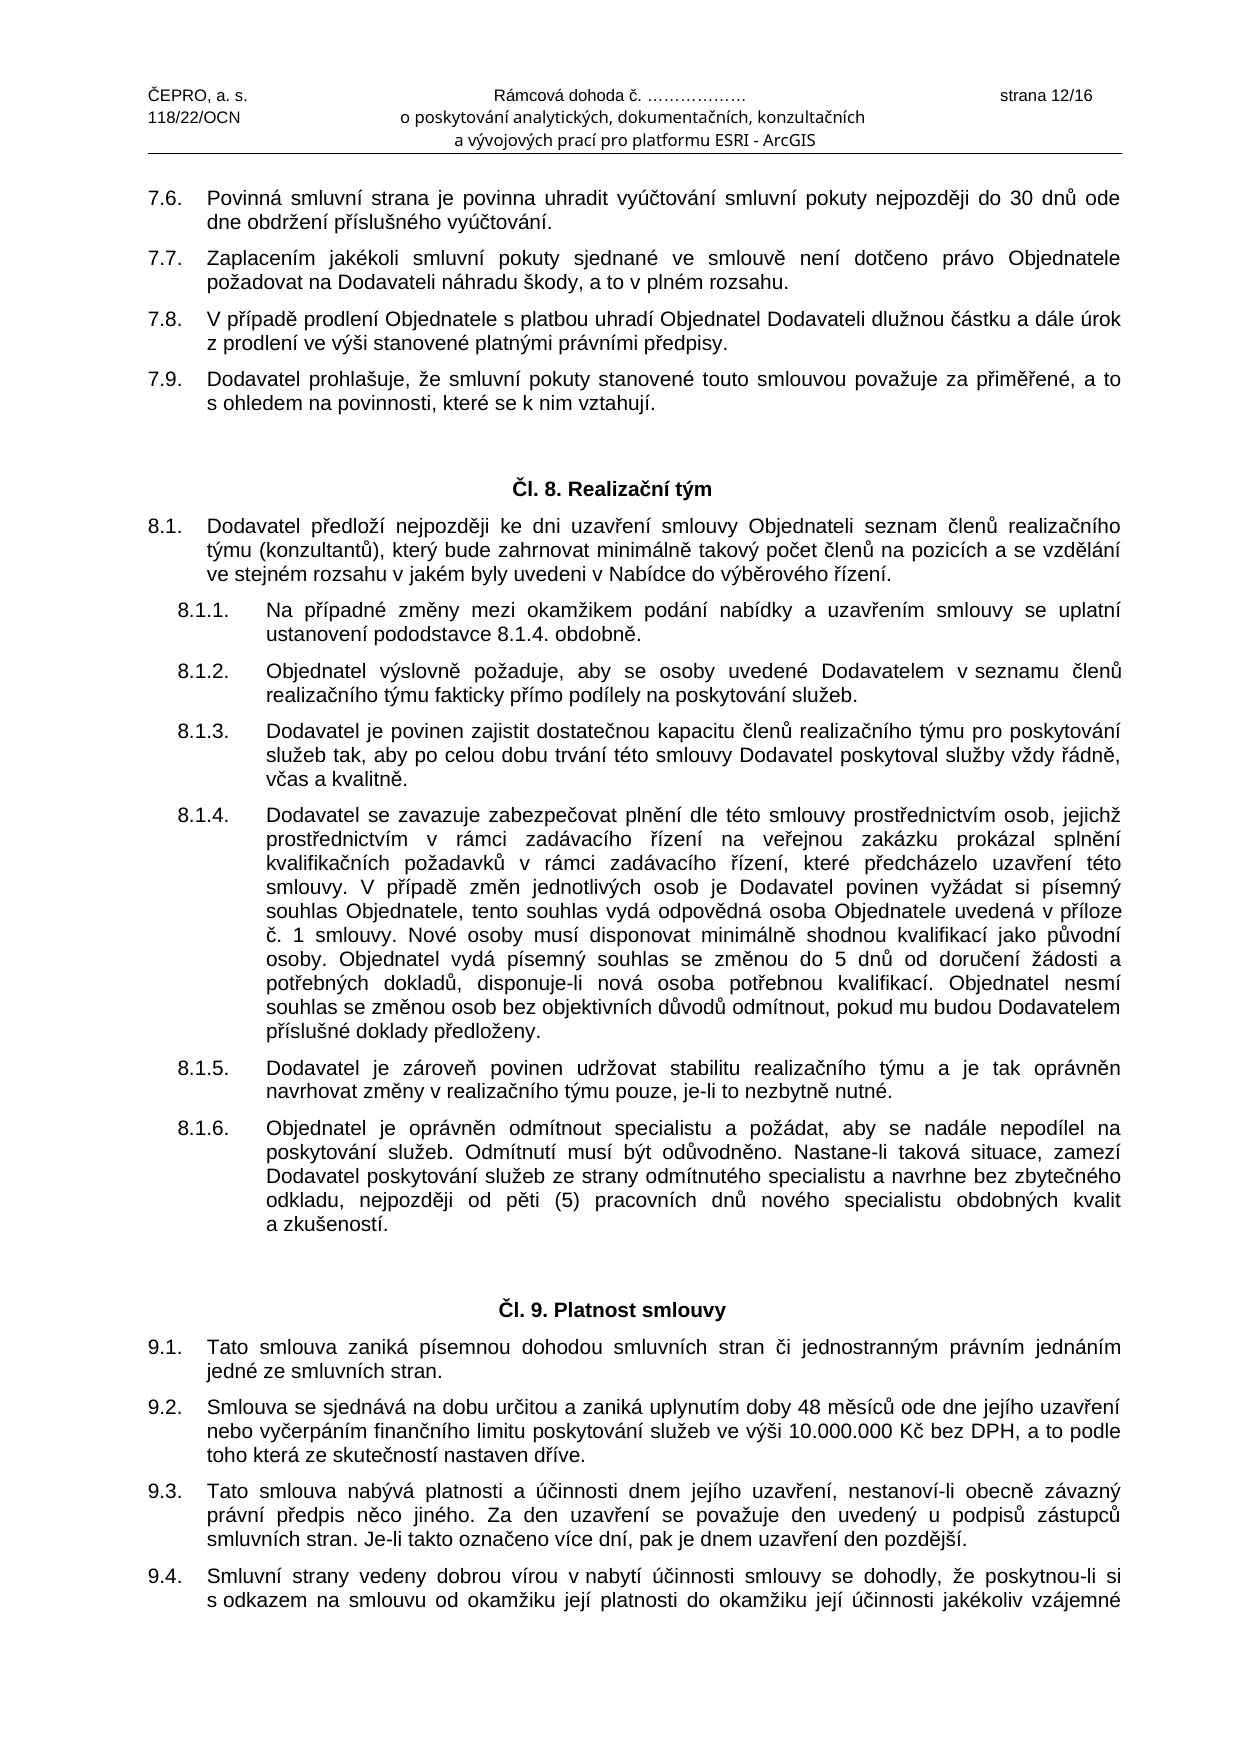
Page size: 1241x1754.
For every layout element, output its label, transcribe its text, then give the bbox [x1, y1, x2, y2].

text Povinná smluvní strana je povinna uhradit vyúčtování smluvní pokuty nejpozději do 30 dnů ode dne obdržení příslušného vyúčtování. [148, 186, 1122, 233]
text Tato smlouva nabývá platnosti a účinnosti dnem jejího uzavření, nestanoví-li obecně závazný právní předpis něco jiného. Za den uzavření se považuje den uvedený u podpisů zástupců smluvních stran. Je-li takto označeno více dní, pak je dnem uzavření den pozdější. [148, 1479, 1122, 1551]
text Dodavatel předloží nejpozději ke dni uzavření smlouvy Objednateli seznam členů realizačního týmu (konzultantů), který bude zahrnovat minimálně takový počet členů na pozicích a se vzdělání ve stejném rozsahu v jakém byly uvedeni v Nabídce do výběrového řízení. [148, 514, 1122, 586]
text Objednatel je oprávněn odmítnout specialistu a požádat, aby se nadále nepodílel na poskytování služeb. Odmítnutí musí být odůvodněno. Nastane-li taková situace, zamezí Dodavatel poskytování služeb ze strany odmítnutého specialistu a navrhne bez zbytečného odkladu, nejpozději od pěti (5) pracovních dnů nového specialistu obdobných kvalit a zkušeností. [177, 1116, 1122, 1236]
text Platnost smlouvy [102, 1298, 1122, 1322]
text Realizační tým [102, 477, 1122, 501]
text Dodavatel je povinen zajistit dostatečnou kapacitu členů realizačního týmu pro poskytování služeb tak, aby po celou dobu trvání této smlouvy Dodavatel poskytoval služby vždy řádně, včas a kvalitně. [177, 719, 1122, 791]
text Dodavatel prohlašuje, že smluvní pokuty stanovené touto smlouvou považuje za přiměřené, a to s ohledem na povinnosti, které se k nim vztahují. [148, 367, 1122, 415]
text Objednatel výslovně požaduje, aby se osoby uvedené Dodavatelem v seznamu členů realizačního týmu fakticky přímo podílely na poskytování služeb. [177, 658, 1122, 706]
text Tato smlouva zaniká písemnou dohodou smluvních stran či jednostranným právním jednáním jedné ze smluvních stran. [148, 1334, 1122, 1382]
text Dodavatel se zavazuje zabezpečovat plnění dle této smlouvy prostřednictvím osob, jejichž prostřednictvím v rámci zadávacího řízení na veřejnou zakázku prokázal splnění kvalifikačních požadavků v rámci zadávacího řízení, které předcházelo uzavření této smlouvy. V případě změn jednotlivých osob je Dodavatel povinen vyžádat si písemný souhlas Objednatele, tento souhlas vydá odpovědná osoba Objednatele uvedená v příloze č. 1 smlouvy. Nové osoby musí disponovat minimálně shodnou kvalifikací jako původní osoby. Objednatel vydá písemný souhlas se změnou do 5 dnů od doručení žádosti a potřebných dokladů, disponuje-li nová osoba potřebnou kvalifikací. Objednatel nesmí souhlas se změnou osob bez objektivních důvodů odmítnout, pokud mu budou Dodavatelem příslušné doklady předloženy. [177, 803, 1122, 1043]
text Dodavatel je zároveň povinen udržovat stabilitu realizačního týmu a je tak oprávněn navrhovat změny v realizačního týmu pouze, je-li to nezbytně nutné. [177, 1055, 1122, 1103]
text Zaplacením jakékoli smluvní pokuty sjednané ve smlouvě není dotčeno právo Objednatele požadovat na Dodavateli náhradu škody, a to v plném rozsahu. [148, 246, 1122, 294]
text Na případné změny mezi okamžikem podání nabídky a uzavřením smlouvy se uplatní ustanovení pododstavce 8.1.4. obdobně. [177, 598, 1122, 646]
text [148, 1564, 1122, 1612]
text Smlouva se sjednává na dobu určitou a zaniká uplynutím doby 48 měsíců ode dne jejího uzavření nebo vyčerpáním finančního limitu poskytování služeb ve výši 10.000.000 Kč bez DPH, a to podle toho která ze skutečností nastaven dříve. [148, 1395, 1122, 1467]
text V případě prodlení Objednatele s platbou uhradí Objednatel Dodavateli dlužnou částku a dále úrok z prodlení ve výši stanovené platnými právními předpisy. [148, 306, 1122, 354]
